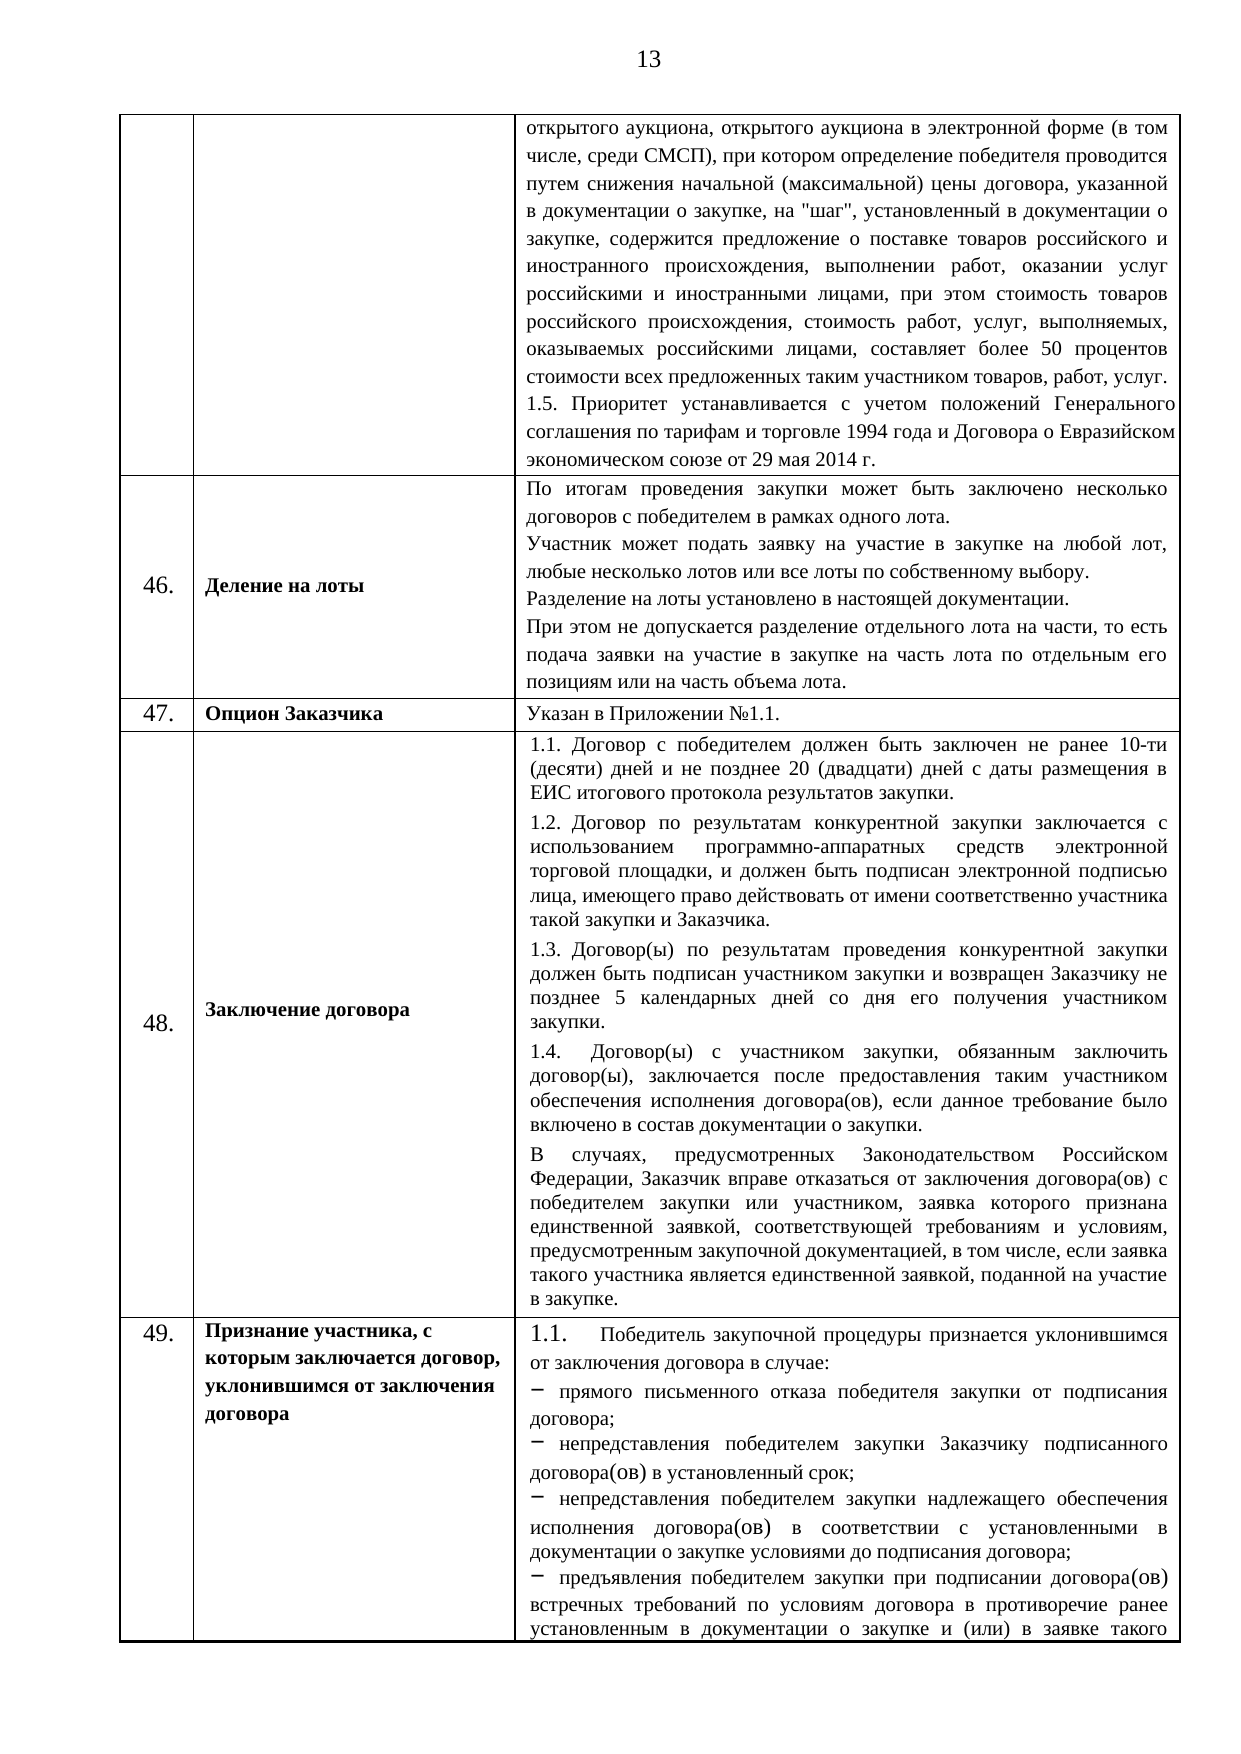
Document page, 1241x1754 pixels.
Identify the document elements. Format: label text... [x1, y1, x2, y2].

table_cell Договор с победителем должен быть заключен не ранее 10-ти (десяти) дней и не позднее 20 (двадцати) дней с даты размещения в ЕИС итогового протокола результатов закупки. Договор по результатам конкурентной закупки заключается с использованием программно-аппаратных средств электронной торговой площадки, и должен быть подписан электронной подписью лица, имеющего право действовать от имени соответственно участника такой закупки и Заказчика. Договор(ы) по результатам проведения конкурентной закупки должен быть подписан участником закупки и возвращен Заказчику не позднее 5 календарных дней со дня его получения участником закупки. Договор(ы) с участником закупки, обязанным заключить договор(ы), заключается после предоставления таким участником обеспечения исполнения договора(ов), если данное требование было включено в состав документации о закупки. В случаях, предусмотренных Законодательством Российском Федерации, Заказчик вправе отказаться от заключения договора(ов) с победителем закупки или участником, заявка которого признана единственной заявкой, соответствующей требованиям и условиям, предусмотренным закупочной документацией, в том числе, если заявка такого участника является единственной заявкой, поданной на участие в закупке. [516, 732, 1179, 1317]
table_cell Заключение договора [194, 732, 514, 1317]
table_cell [516, 1318, 1179, 1640]
table_cell [121, 732, 193, 1317]
table_cell [121, 476, 193, 697]
table_cell Опцион Заказчика [194, 699, 514, 731]
table_cell По итогам проведения закупки может быть заключено несколько договоров с победителем в рамках одного лота. Участник может подать заявку на участие в закупке на любой лот, любые несколько лотов или все лоты по собственному выбору. Разделение на лоты установлено в настоящей документации. При этом не допускается разделение отдельного лота на части, то есть подача заявки на участие в закупке на часть лота по отдельным его позициям или на часть объема лота. [516, 476, 1179, 697]
table_cell [121, 699, 193, 731]
table_cell Деление на лоты [194, 476, 514, 697]
table_cell [121, 115, 193, 475]
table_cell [194, 1318, 514, 1640]
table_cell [516, 115, 1179, 475]
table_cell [194, 115, 514, 475]
table_cell Указан в Приложении №1.1. [516, 699, 1179, 731]
table_cell [121, 1318, 193, 1640]
